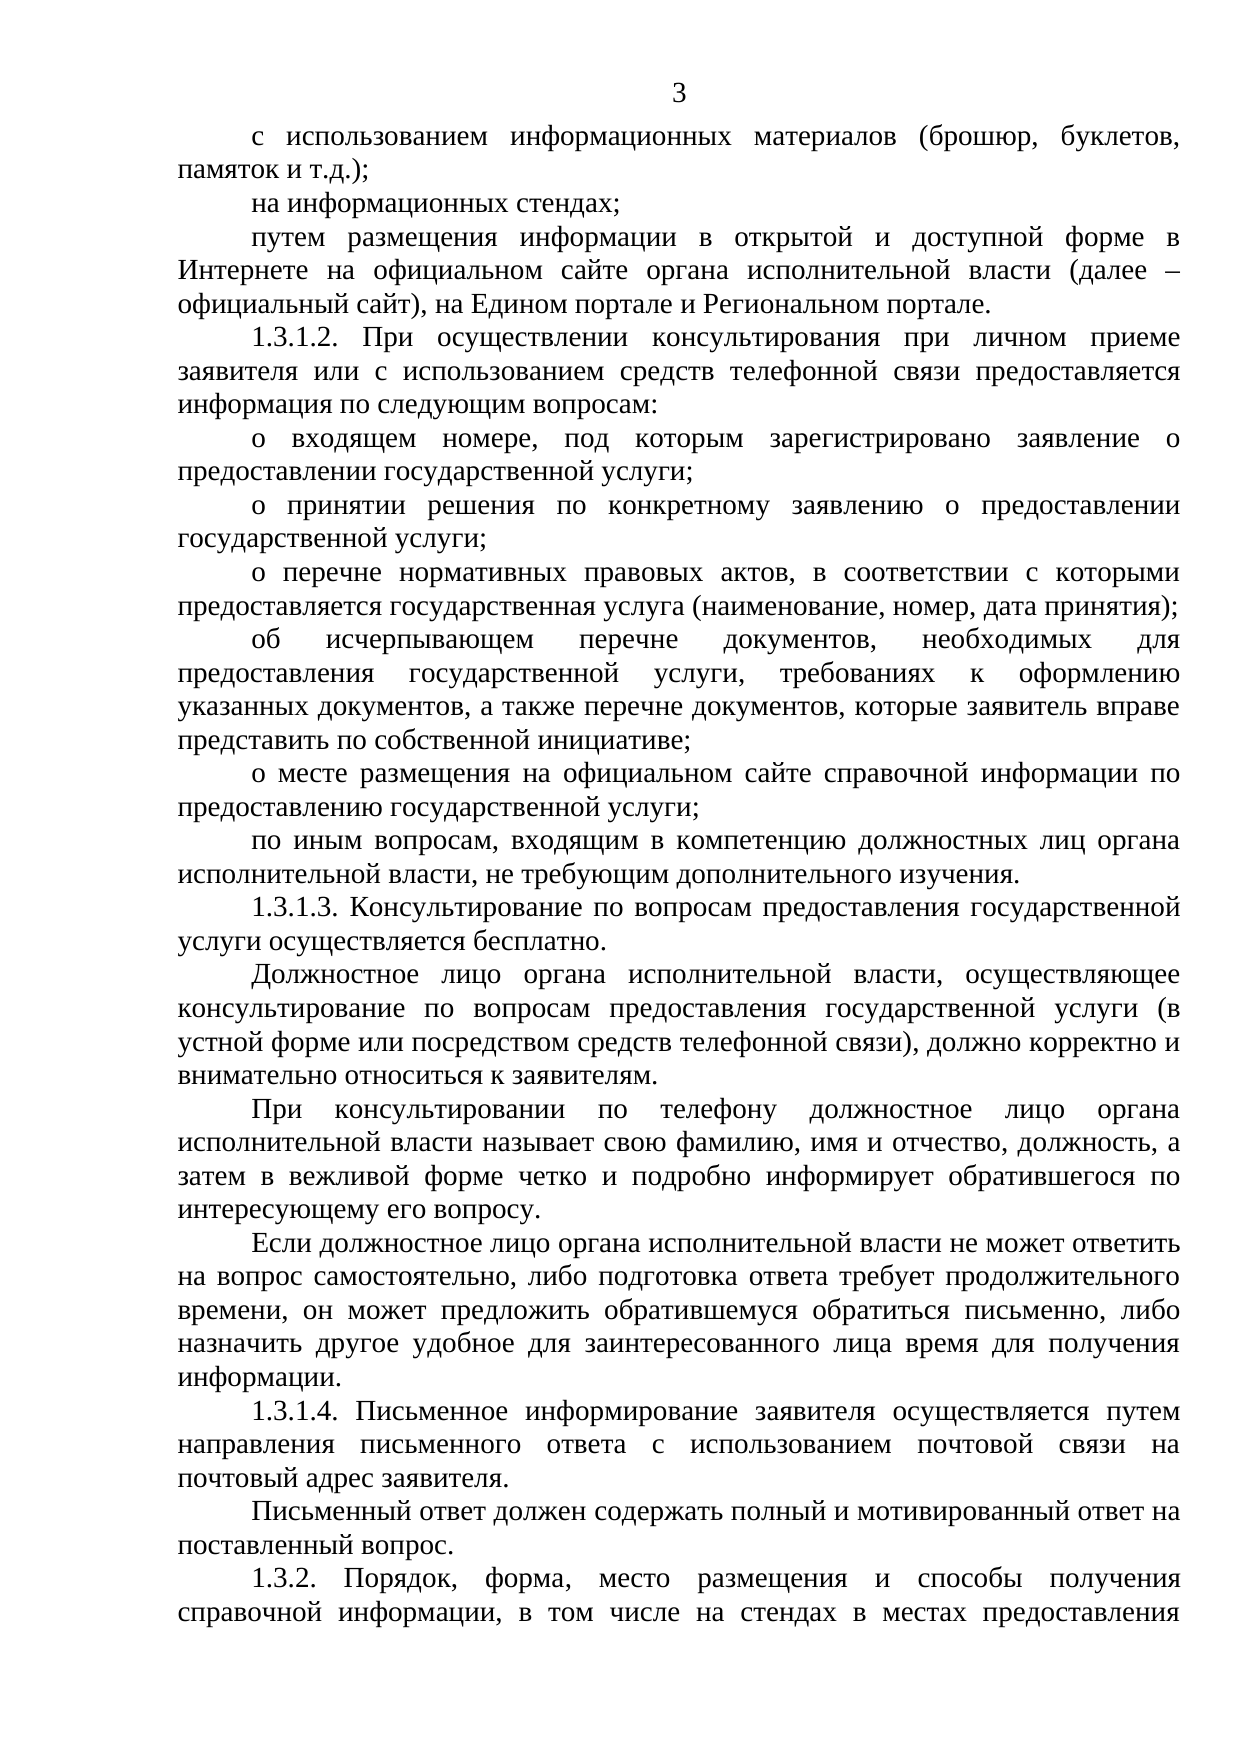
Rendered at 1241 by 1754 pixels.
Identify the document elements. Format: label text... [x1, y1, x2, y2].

text 1.3.1.3. Консультирование по вопросам предоставления государственной услуги осуществляется бесплатно. [177, 889, 1181, 957]
text Если должностное лицо органа исполнительной власти не может ответить на вопрос самостоятельно, либо подготовка ответа требует продолжительного времени, он может предложить обратившемуся обратиться письменно, либо назначить другое удобное для заинтересованного лица время для получения информации. [177, 1225, 1181, 1393]
text о принятии решения по конкретному заявлению о предоставлении государственной услуги; [177, 487, 1181, 554]
text При консультировании по телефону должностное лицо органа исполнительной власти называет свою фамилию, имя и отчество, должность, а затем в вежливой форме четко и подробно информирует обратившегося по интересующему его вопросу. [177, 1091, 1181, 1225]
text по иным вопросам, входящим в компетенцию должностных лиц органа исполнительной власти, не требующим дополнительного изучения. [177, 822, 1181, 889]
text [177, 1560, 1181, 1627]
text об исчерпывающем перечне документов, необходимых для предоставления государственной услуги, требованиях к оформлению указанных документов, а также перечне документов, которые заявитель вправе представить по собственной инициативе; [177, 621, 1181, 755]
text на информационных стендах; [177, 185, 1181, 219]
text 1.3.1.2. При осуществлении консультирования при личном приеме заявителя или с использованием средств телефонной связи предоставляется информация по следующим вопросам: [177, 319, 1181, 420]
text путем размещения информации в открытой и доступной форме в Интернете на официальном сайте органа исполнительной власти (далее – официальный сайт), на Едином портале и Региональном портале. [177, 219, 1181, 319]
text о входящем номере, под которым зарегистрировано заявление о предоставлении государственной услуги; [177, 420, 1181, 487]
text о месте размещения на официальном сайте справочной информации по предоставлению государственной услуги; [177, 755, 1181, 822]
text Должностное лицо органа исполнительной власти, осуществляющее консультирование по вопросам предоставления государственной услуги (в устной форме или посредством средств телефонной связи), должно корректно и внимательно относиться к заявителям. [177, 957, 1181, 1091]
text Письменный ответ должен содержать полный и мотивированный ответ на поставленный вопрос. [177, 1493, 1181, 1560]
text о перечне нормативных правовых актов, в соответствии с которыми предоставляется государственная услуга (наименование, номер, дата принятия); [177, 554, 1181, 621]
text 1.3.1.4. Письменное информирование заявителя осуществляется путем направления письменного ответа с использованием почтовой связи на почтовый адрес заявителя. [177, 1393, 1181, 1493]
text с использованием информационных материалов (брошюр, буклетов, памяток и т.д.); [177, 118, 1181, 185]
